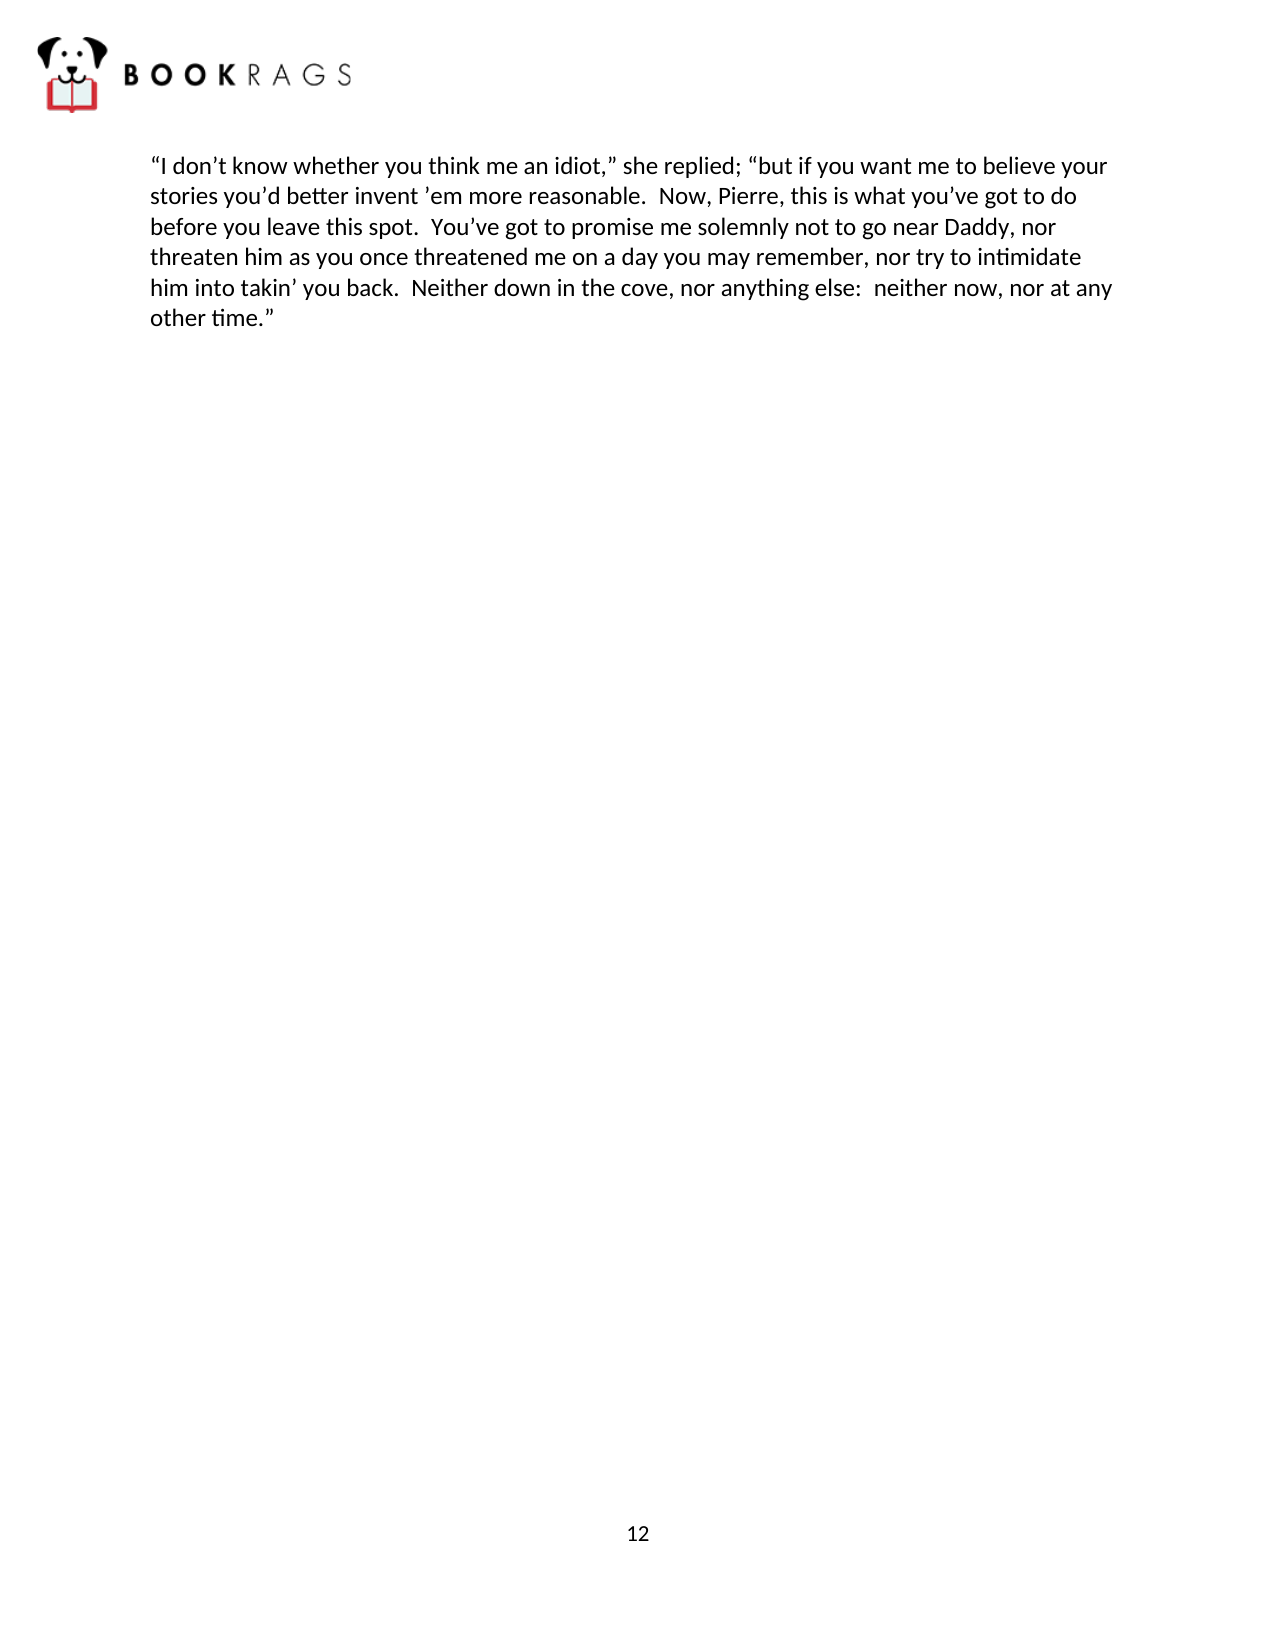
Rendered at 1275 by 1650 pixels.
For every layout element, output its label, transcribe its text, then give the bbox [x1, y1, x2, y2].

picture [37, 37, 351, 113]
text “I don’t know whether you think me an idiot,” she replied; “but if you want me to believe your stories you’d better invent ’em more reasonable. Now, Pierre, this is what you’ve got to do before you leave this spot. You’ve got to promise me solemnly not to go near Daddy, nor threaten him as you once threatened me on a day you may remember, nor try to intimidate him into takin’ you back. Neither down in the cove, nor anything else: neither now, nor at any other time.” [150, 150, 1125, 333]
